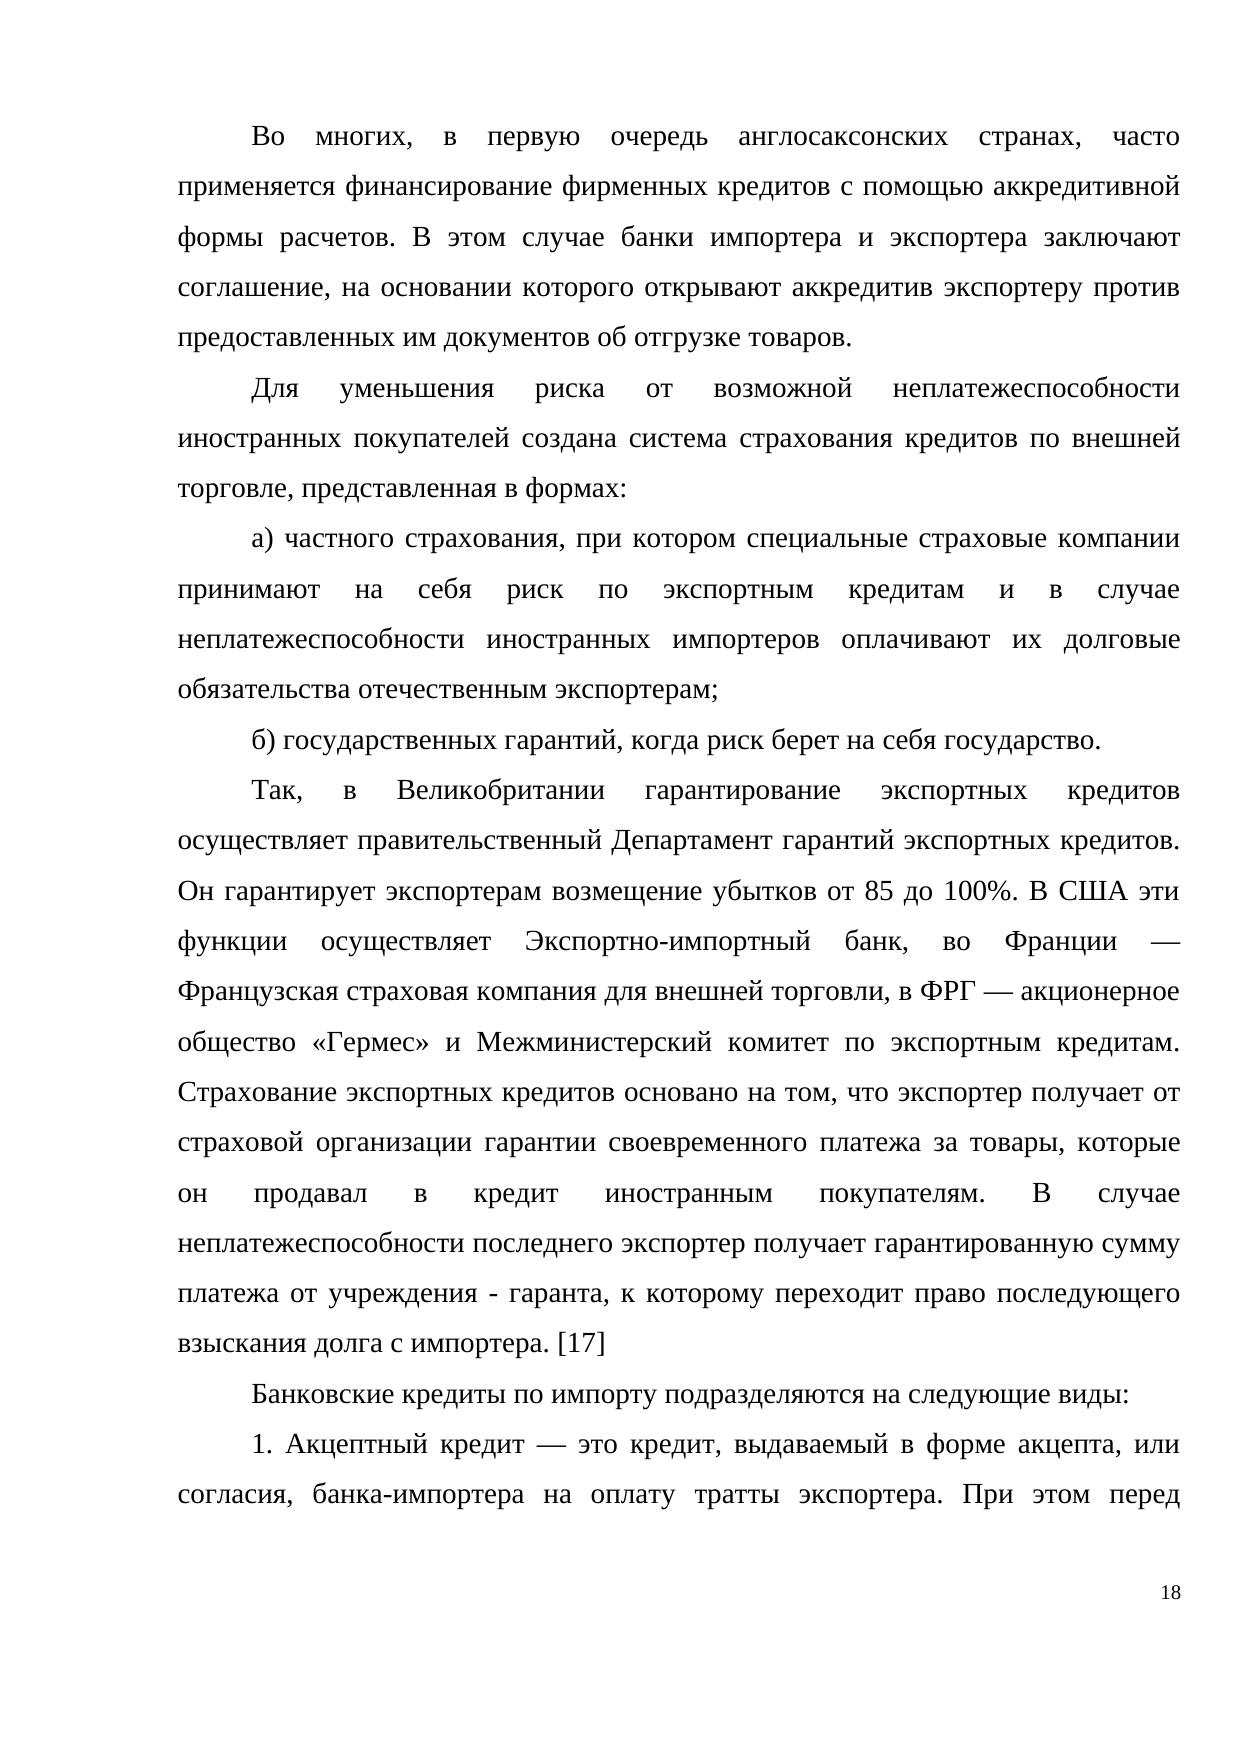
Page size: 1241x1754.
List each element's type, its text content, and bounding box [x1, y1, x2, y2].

text б) государственных гарантий, когда риск берет на себя государство. [177, 722, 1181, 755]
text Банковские кредиты по импорту подразделяются на следующие виды: [177, 1376, 1181, 1409]
text Во многих, в первую очередь англосаксонских странах, часто применяется финансирование фирменных кредитов с помощью аккредитивной формы расчетов. В этом случае банки импортера и экспортера заключают соглашение, на основании которого открывают аккредитив экспортеру против предоставленных им документов об отгрузке товаров. [177, 118, 1181, 353]
text Для уменьшения риска от возможной неплатежеспособности иностранных покупателей создана система страхования кредитов по внешней торговле, представленная в формах: [177, 370, 1181, 504]
text а) частного страхования, при котором специальные страховые компании принимают на себя риск по экспортным кредитам и в случае неплатежеспособности иностранных импортеров оплачивают их долговые обязательства отечественным экспортерам; [177, 521, 1181, 705]
text Так, в Великобритании гарантирование экспортных кредитов осуществляет правительственный Департамент гарантий экспортных кредитов. Он гарантирует экспортерам возмещение убытков от 85 до 100%. В США эти функции осуществляет Экспортно-импортный банк, во Франции — Французская страховая компания для внешней торговли, в ФРГ — акционерное общество «Гермес» и Межминистерский комитет по экспортным кредитам. Страхование экспортных кредитов основано на том, что экспортер получает от страховой организации гарантии своевременного платежа за товары, которые он продавал в кредит иностранным покупателям. В случае неплатежеспособности последнего экспортер получает гарантированную сумму платежа от учреждения - гаранта, к которому переходит право последующего взыскания долга с импортера. [17] [177, 772, 1181, 1359]
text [177, 1426, 1181, 1510]
